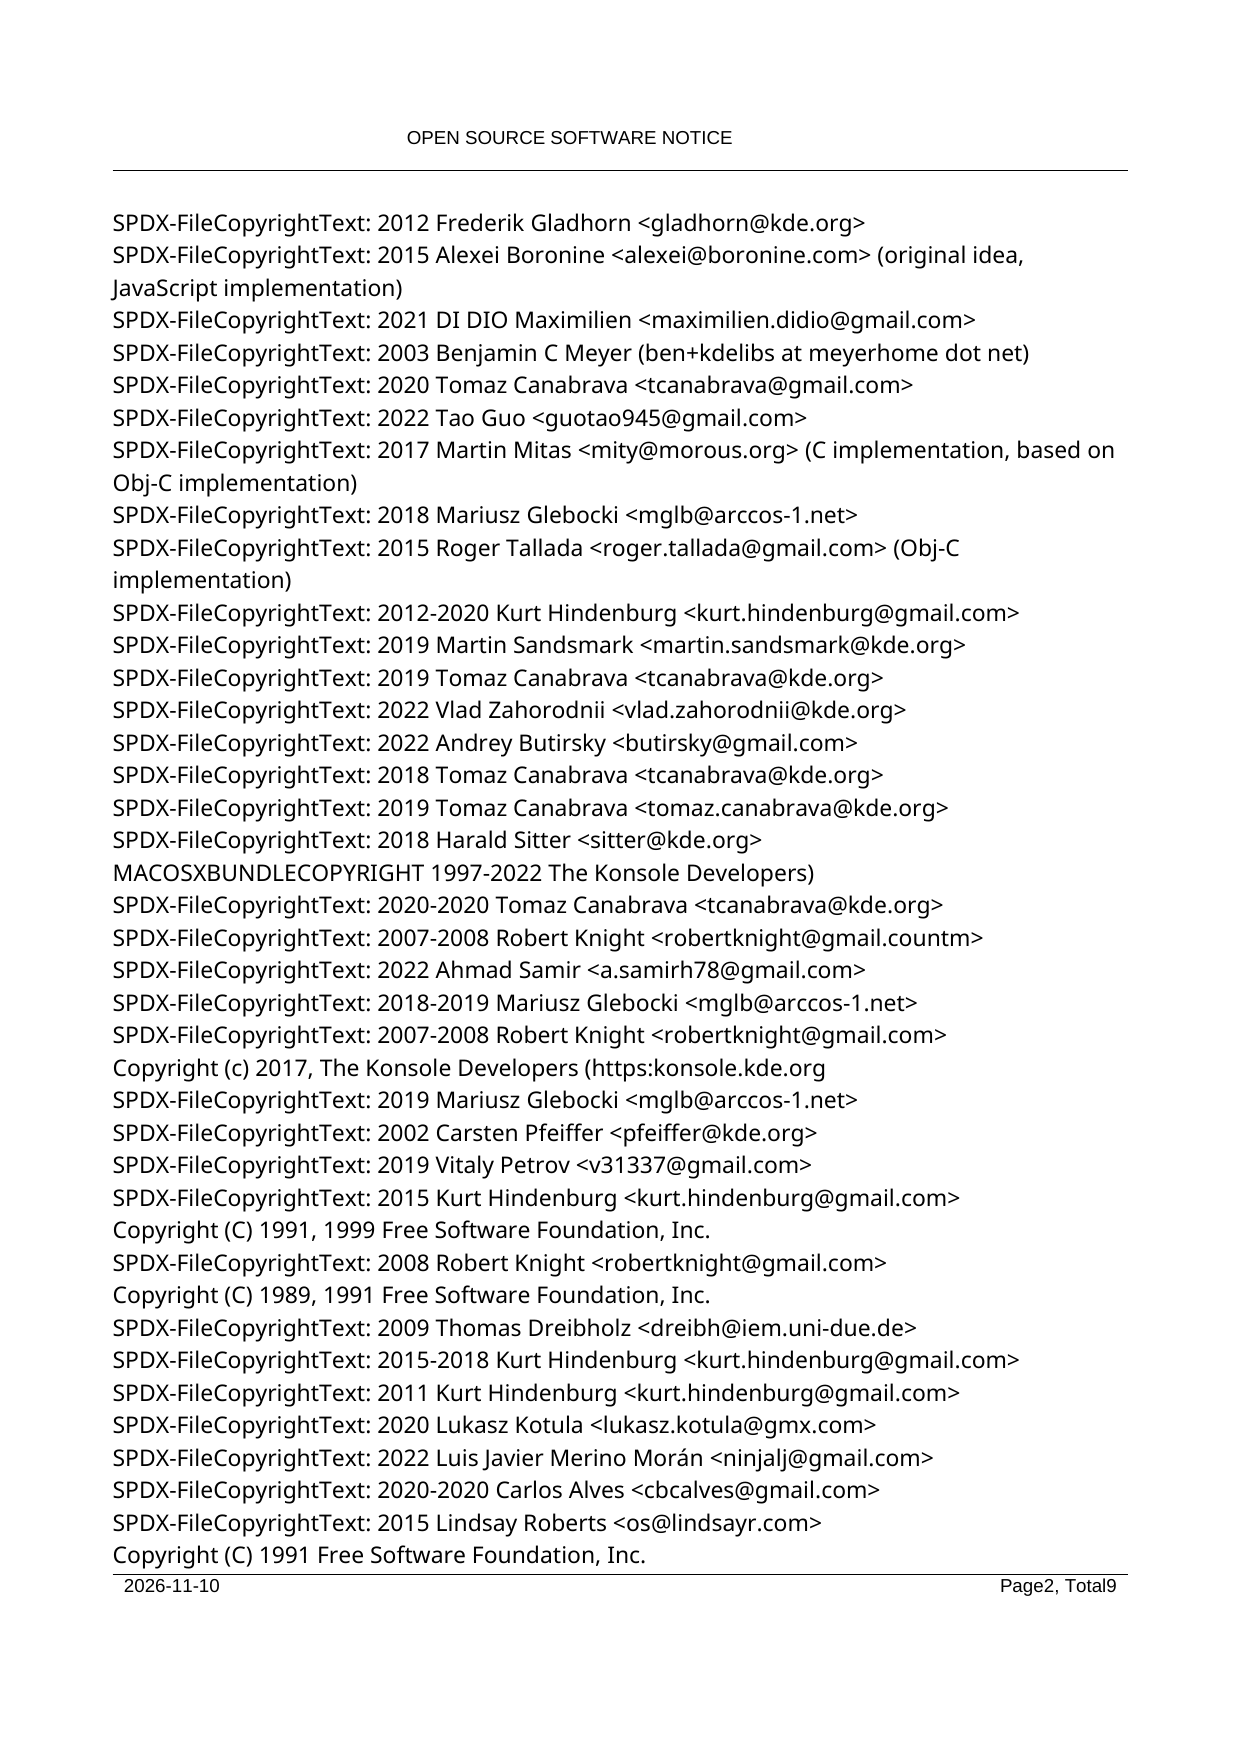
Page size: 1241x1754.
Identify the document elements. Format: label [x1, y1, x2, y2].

text [112, 206, 1128, 1571]
